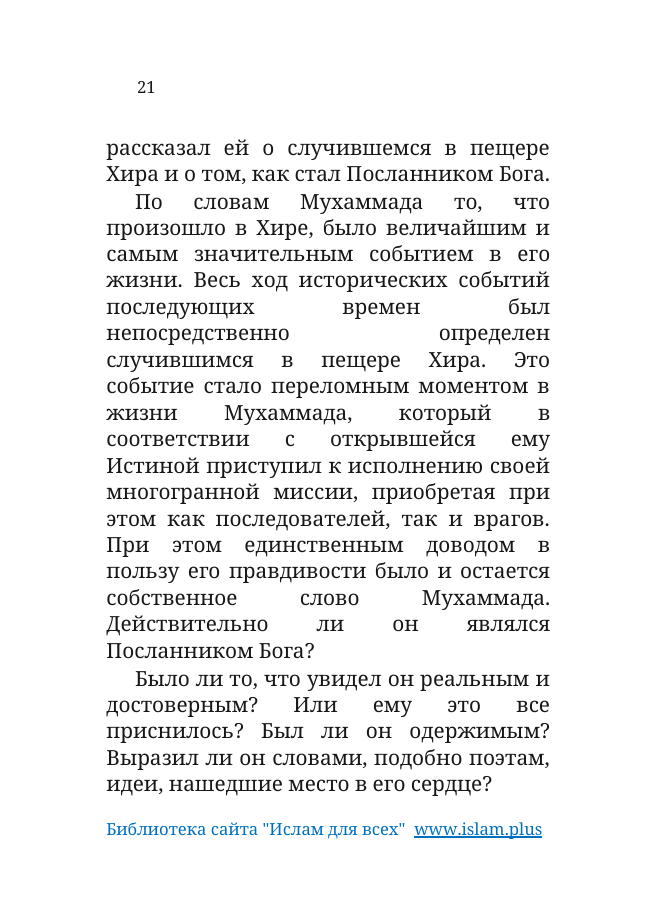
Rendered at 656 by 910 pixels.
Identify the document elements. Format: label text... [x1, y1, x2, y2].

text По словам Мухаммада то, что произошло в Хире, было величайшим и самым значительным событием в его жизни. Весь ход исторических событий последующих времен был непосредственно определен случившимся в пещере Хира. Это событие стало переломным моментом в жизни Мухаммада, который в соответствии с открывшейся ему Истиной приступил к исполнению своей многогранной миссии, приобретая при этом как последователей, так и врагов. При этом единственным доводом в пользу его правдивости было и остается собственное слово Мухаммада. Действительно ли он являлся Посланником Бога? [106, 188, 550, 664]
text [106, 135, 550, 187]
text Было ли то, что увидел он реальным и достоверным? Или ему это все приснилось? Был ли он одержимым? Выразил ли он словами, подобно поэтам, идеи, нашедшие место в его сердце? [106, 665, 550, 797]
